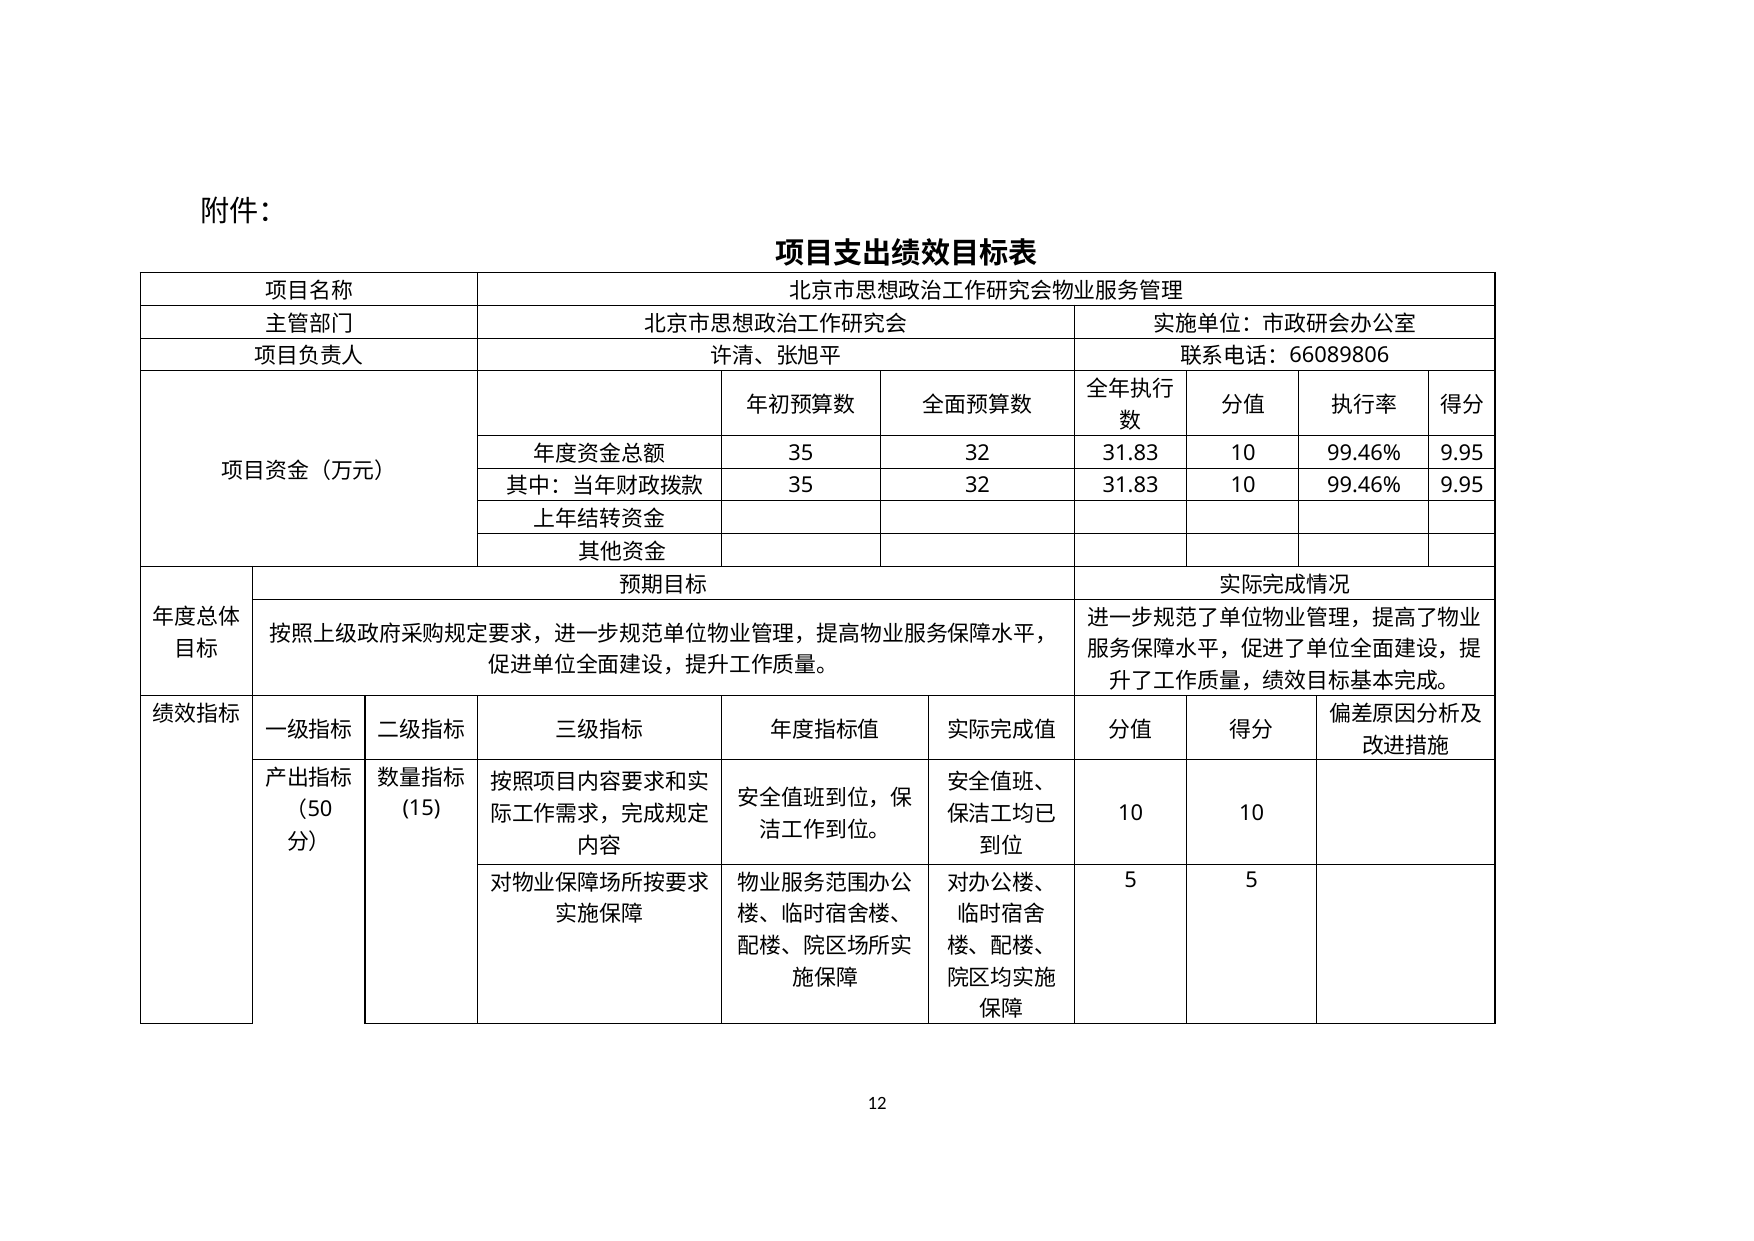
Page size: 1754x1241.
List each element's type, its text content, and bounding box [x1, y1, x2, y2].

table_cell 10 [1187, 469, 1298, 500]
text 附件： [142, 187, 1612, 229]
table_cell 北京市思想政治工作研究会 [478, 306, 1074, 337]
table_cell 99.46% [1299, 436, 1428, 467]
table_cell 年度总体目标 [141, 567, 252, 695]
table_cell 执行率 [1299, 371, 1428, 434]
table_cell 按照上级政府采购规定要求，进一步规范单位物业管理，提高物业服务保障水平，促进单位全面建设，提升工作质量。 [253, 600, 1074, 695]
table_cell 许清、张旭平 [478, 339, 1074, 370]
table_cell 安全值班、保洁工均已到位 [929, 760, 1074, 863]
table_cell 物业服务范围办公楼、临时宿舍楼、配楼、院区场所实施保障 [722, 865, 928, 1023]
table_cell [722, 501, 880, 533]
table_cell [1299, 534, 1428, 566]
table_cell 项目资金（万元） [141, 371, 477, 566]
table_cell 绩效指标 [141, 696, 252, 1023]
table_header 项目名称 [141, 273, 477, 304]
table_cell 数量指标(15) [366, 760, 477, 1023]
table_cell 5 [1075, 865, 1186, 1023]
table_cell 预期目标 [253, 567, 1074, 599]
table_cell 实施单位：市政研会办公室 [1075, 306, 1494, 337]
text 项目支出绩效目标表 [142, 229, 1612, 272]
table_cell [1429, 534, 1494, 566]
table_cell 联系电话：66089806 [1075, 339, 1494, 370]
table_cell 分值 [1187, 371, 1298, 434]
table_cell [1299, 501, 1428, 533]
table_cell 年度资金总额 [478, 436, 721, 467]
table_cell [478, 371, 721, 434]
table_cell 10 [1187, 760, 1316, 863]
table_cell 实际完成情况 [1075, 567, 1494, 599]
table_cell 31.83 [1075, 436, 1186, 467]
table_cell 偏差原因分析及改进措施 [1317, 696, 1494, 759]
table_cell 99.46% [1299, 469, 1428, 500]
table_cell [1075, 534, 1186, 566]
table_cell [1317, 760, 1494, 863]
table_cell 32 [881, 469, 1074, 500]
table_cell [722, 534, 880, 566]
table_cell 实际完成值 [929, 696, 1074, 759]
table_cell [1075, 501, 1186, 533]
table_cell 10 [1187, 436, 1298, 467]
table_cell 产出指标（50分） [253, 760, 364, 1023]
table_header 北京市思想政治工作研究会物业服务管理 [478, 273, 1494, 304]
table_cell 全年执行数 [1075, 371, 1186, 434]
table_cell 10 [1075, 760, 1186, 863]
table_cell 年初预算数 [722, 371, 880, 434]
table_cell 三级指标 [478, 696, 721, 759]
table_cell 对物业保障场所按要求实施保障 [478, 865, 721, 1023]
table_cell 进一步规范了单位物业管理，提高了物业服务保障水平，促进了单位全面建设，提升了工作质量，绩效目标基本完成。 [1075, 600, 1494, 695]
table_cell 得分 [1429, 371, 1494, 434]
table_cell [1317, 865, 1494, 1023]
table_cell [1187, 534, 1298, 566]
table_cell 9.95 [1429, 469, 1494, 500]
table_cell 5 [1187, 865, 1316, 1023]
table_cell 上年结转资金 [478, 501, 721, 533]
table_cell 年度指标值 [722, 696, 928, 759]
table_cell 分值 [1075, 696, 1186, 759]
table_cell 31.83 [1075, 469, 1186, 500]
table_cell 项目负责人 [141, 339, 477, 370]
table_cell [1429, 501, 1494, 533]
table_cell 按照项目内容要求和实际工作需求，完成规定内容 [478, 760, 721, 863]
table_cell [881, 534, 1074, 566]
table_cell 其中：当年财政拨款 [478, 469, 721, 500]
table_cell 9.95 [1429, 436, 1494, 467]
table_cell 主管部门 [141, 306, 477, 337]
table_cell 得分 [1187, 696, 1316, 759]
table_cell 一级指标 [253, 696, 364, 759]
table_cell [881, 501, 1074, 533]
table_cell 35 [722, 469, 880, 500]
table_cell 35 [722, 436, 880, 467]
table_cell [1187, 501, 1298, 533]
table_cell 32 [881, 436, 1074, 467]
table_cell 对办公楼、临时宿舍楼、配楼、院区均实施保障 [929, 865, 1074, 1023]
table_cell 全面预算数 [881, 371, 1074, 434]
table_cell 安全值班到位，保洁工作到位。 [722, 760, 928, 863]
table_cell 二级指标 [366, 696, 477, 759]
table_cell 其他资金 [478, 534, 721, 566]
